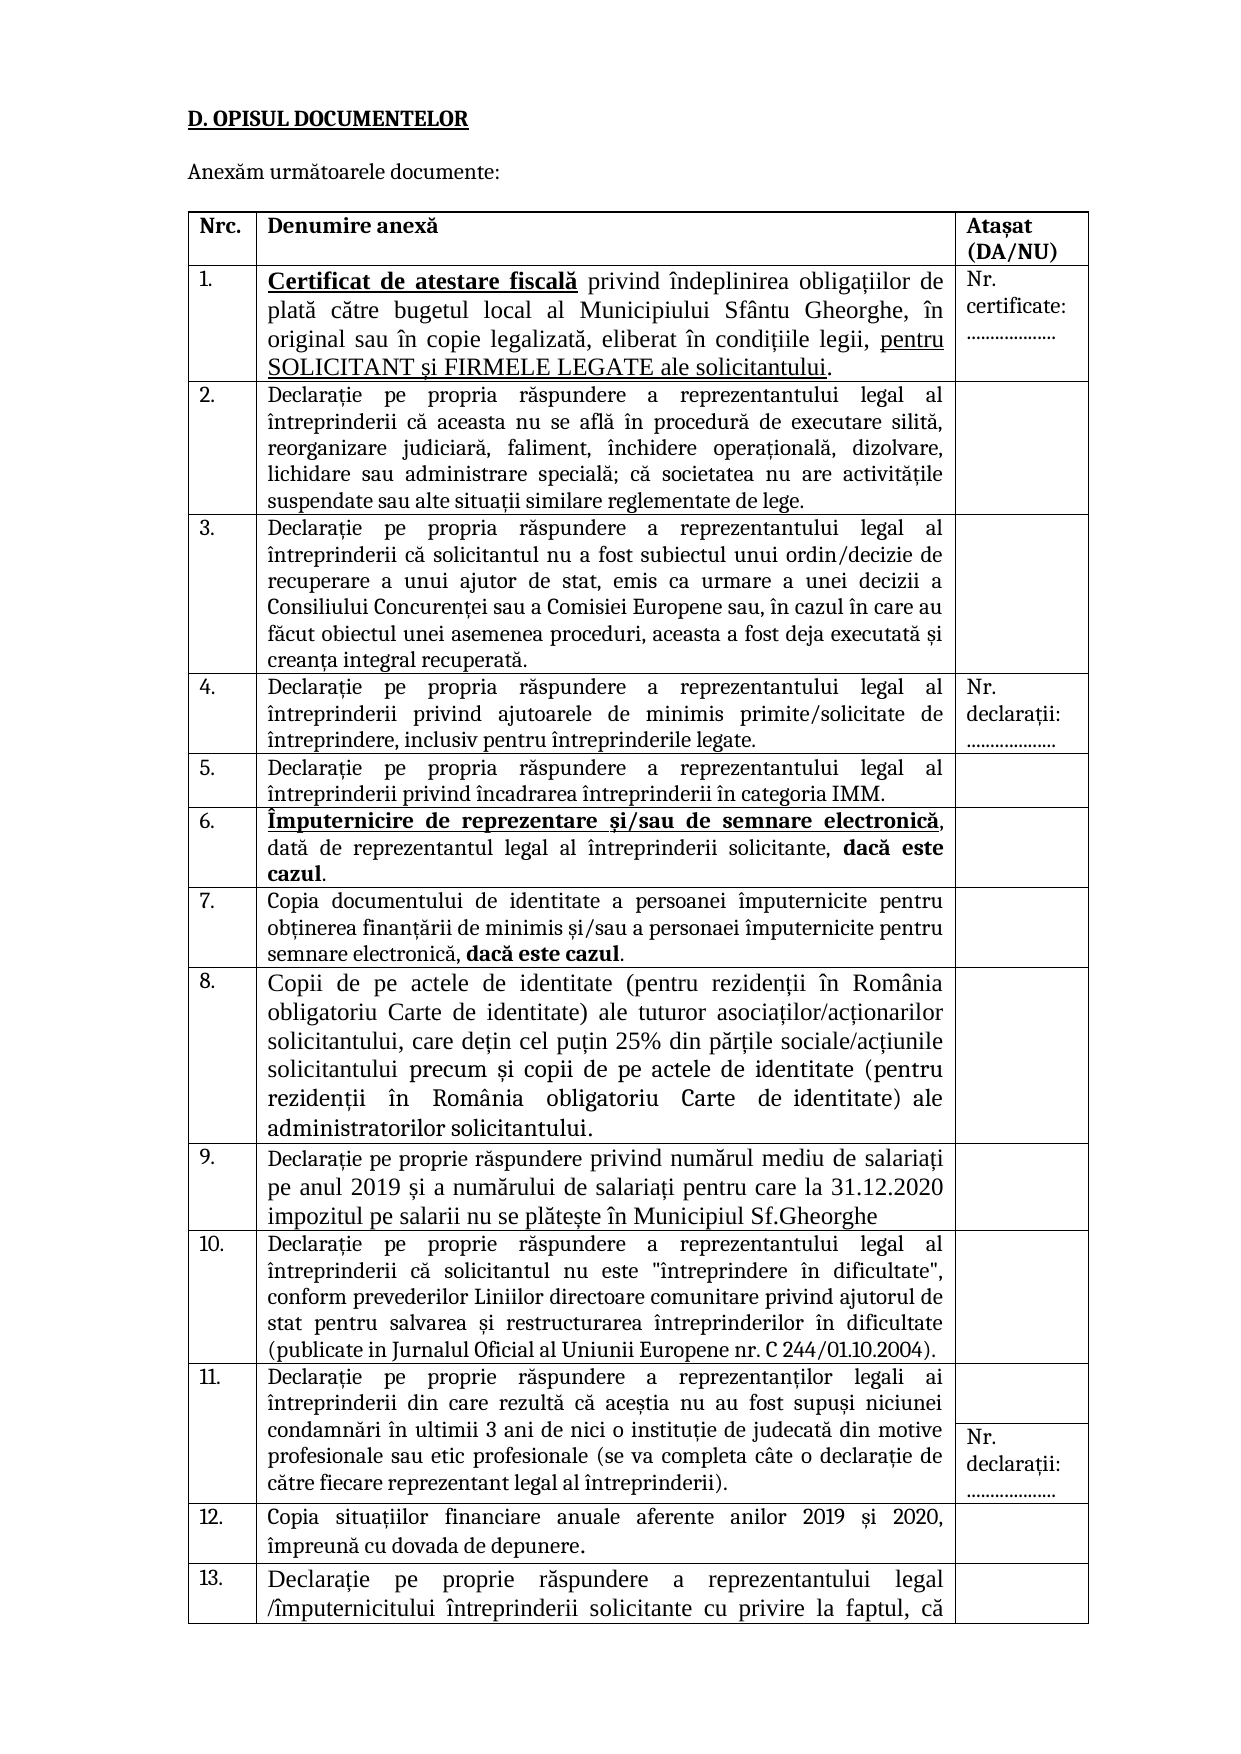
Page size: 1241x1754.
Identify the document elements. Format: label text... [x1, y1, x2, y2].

table_cell [956, 808, 1088, 887]
table_cell Copia situațiilor financiare anuale aferente anilor 2019 și 2020, împreună cu dovada de depunere. [257, 1504, 955, 1563]
table_cell 13. [189, 1564, 256, 1623]
table_cell [956, 754, 1088, 807]
text Anexăm următoarele documente: [187, 159, 1053, 185]
table_cell Nr. declarații: ................... [956, 674, 1088, 753]
table_cell 9. [189, 1144, 256, 1230]
table_cell [956, 1231, 1088, 1363]
table_cell [956, 1564, 1088, 1623]
table_cell Nr. certificate: ................... [956, 266, 1088, 381]
table_cell 7. [189, 888, 256, 967]
table_cell 5. [189, 754, 256, 807]
table_cell [956, 382, 1088, 514]
table_cell Declarație pe proprie răspundere a reprezentantului legal al întreprinderii că solicitantul nu este "întreprindere în dificultate", conform prevederilor Liniilor directoare comunitare privind ajutorul de stat pentru salvarea și restructurarea întreprinderilor în dificultate (publicate in Jurnalul Oficial al Uniunii Europene nr. C 244/01.10.2004). [257, 1231, 955, 1363]
table_cell Declarație pe propria răspundere a reprezentantului legal al întreprinderii că aceasta nu se află în procedură de executare silită, reorganizare judiciară, faliment, închidere operațională, dizolvare, lichidare sau administrare specială; că societatea nu are activitățile suspendate sau alte situații similare reglementate de lege. [257, 382, 955, 514]
table_cell Declarație pe propria răspundere a reprezentantului legal al întreprinderii privind ajutoarele de minimis primite/solicitate de întreprindere, inclusiv pentru întreprinderile legate. [257, 674, 955, 753]
table_header Atașat (DA/NU) [956, 213, 1088, 265]
table_cell 1. [189, 266, 256, 381]
table_cell [956, 515, 1088, 673]
table_cell Declarație pe propria răspundere a reprezentantului legal al întreprinderii privind încadrarea întreprinderii în categoria IMM. [257, 754, 955, 807]
table_cell Copia documentului de identitate a persoanei împuternicite pentru obținerea finanțării de minimis și/sau a personaei împuternicite pentru semnare electronică, dacă este cazul. [257, 888, 955, 967]
table_cell [956, 888, 1088, 967]
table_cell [257, 1564, 955, 1623]
table_cell Declarație pe proprie răspundere privind numărul mediu de salariați pe anul 2019 și a numărului de salariați pentru care la 31.12.2020 impozitul pe salarii nu se plătește în Municipiul Sf.Gheorghe [257, 1144, 955, 1230]
table_cell 10. [189, 1231, 256, 1363]
table_cell 4. [189, 674, 256, 753]
table_cell [956, 1364, 1088, 1423]
text D. OPISUL DOCUMENTELOR [187, 106, 1053, 132]
table_header Denumire anexă [257, 213, 955, 265]
table_cell 12. [189, 1504, 256, 1563]
table_cell 2. [189, 382, 256, 514]
table_cell Copii de pe actele de identitate (pentru rezidenții în România obligatoriu Carte de identitate) ale tuturor asociaților/acționarilor solicitantului, care dețin cel puțin 25% din părțile sociale/acțiunile solicitantului precum și copii de pe actele de identitate (pentru rezidenții în România obligatoriu Carte de identitate) ale administratorilor solicitantului. [257, 968, 955, 1142]
table_cell Declarație pe proprie răspundere a reprezentanților legali ai întreprinderii din care rezultă că aceștia nu au fost supuși niciunei condamnări în ultimii 3 ani de nici o instituție de judecată din motive profesionale sau etic profesionale (se va completa câte o declarație de către fiecare reprezentant legal al întreprinderii). [257, 1364, 955, 1503]
table_header Nrc. [189, 213, 256, 265]
table_cell 8. [189, 968, 256, 1142]
table_cell Împuternicire de reprezentare și/sau de semnare electronică, dată de reprezentantul legal al întreprinderii solicitante, dacă este cazul. [257, 808, 955, 887]
table_cell 6. [189, 808, 256, 887]
table_cell Nr. declarații: ................... [956, 1424, 1088, 1503]
table_cell 11. [189, 1364, 256, 1503]
table_cell Certificat de atestare fiscală privind îndeplinirea obligațiilor de plată către bugetul local al Municipiului Sfântu Gheorghe, în original sau în copie legalizată, eliberat în condițiile legii, pentru SOLICITANT și FIRMELE LEGATE ale solicitantului. [257, 266, 955, 381]
table_cell [956, 1144, 1088, 1230]
table_cell Declarație pe propria răspundere a reprezentantului legal al întreprinderii că solicitantul nu a fost subiectul unui ordin/decizie de recuperare a unui ajutor de stat, emis ca urmare a unei decizii a Consiliului Concurenței sau a Comisiei Europene sau, în cazul în care au făcut obiectul unei asemenea proceduri, aceasta a fost deja executată și creanța integral recuperată. [257, 515, 955, 673]
table_cell [956, 968, 1088, 1142]
table_cell [956, 1504, 1088, 1563]
table_cell 3. [189, 515, 256, 673]
